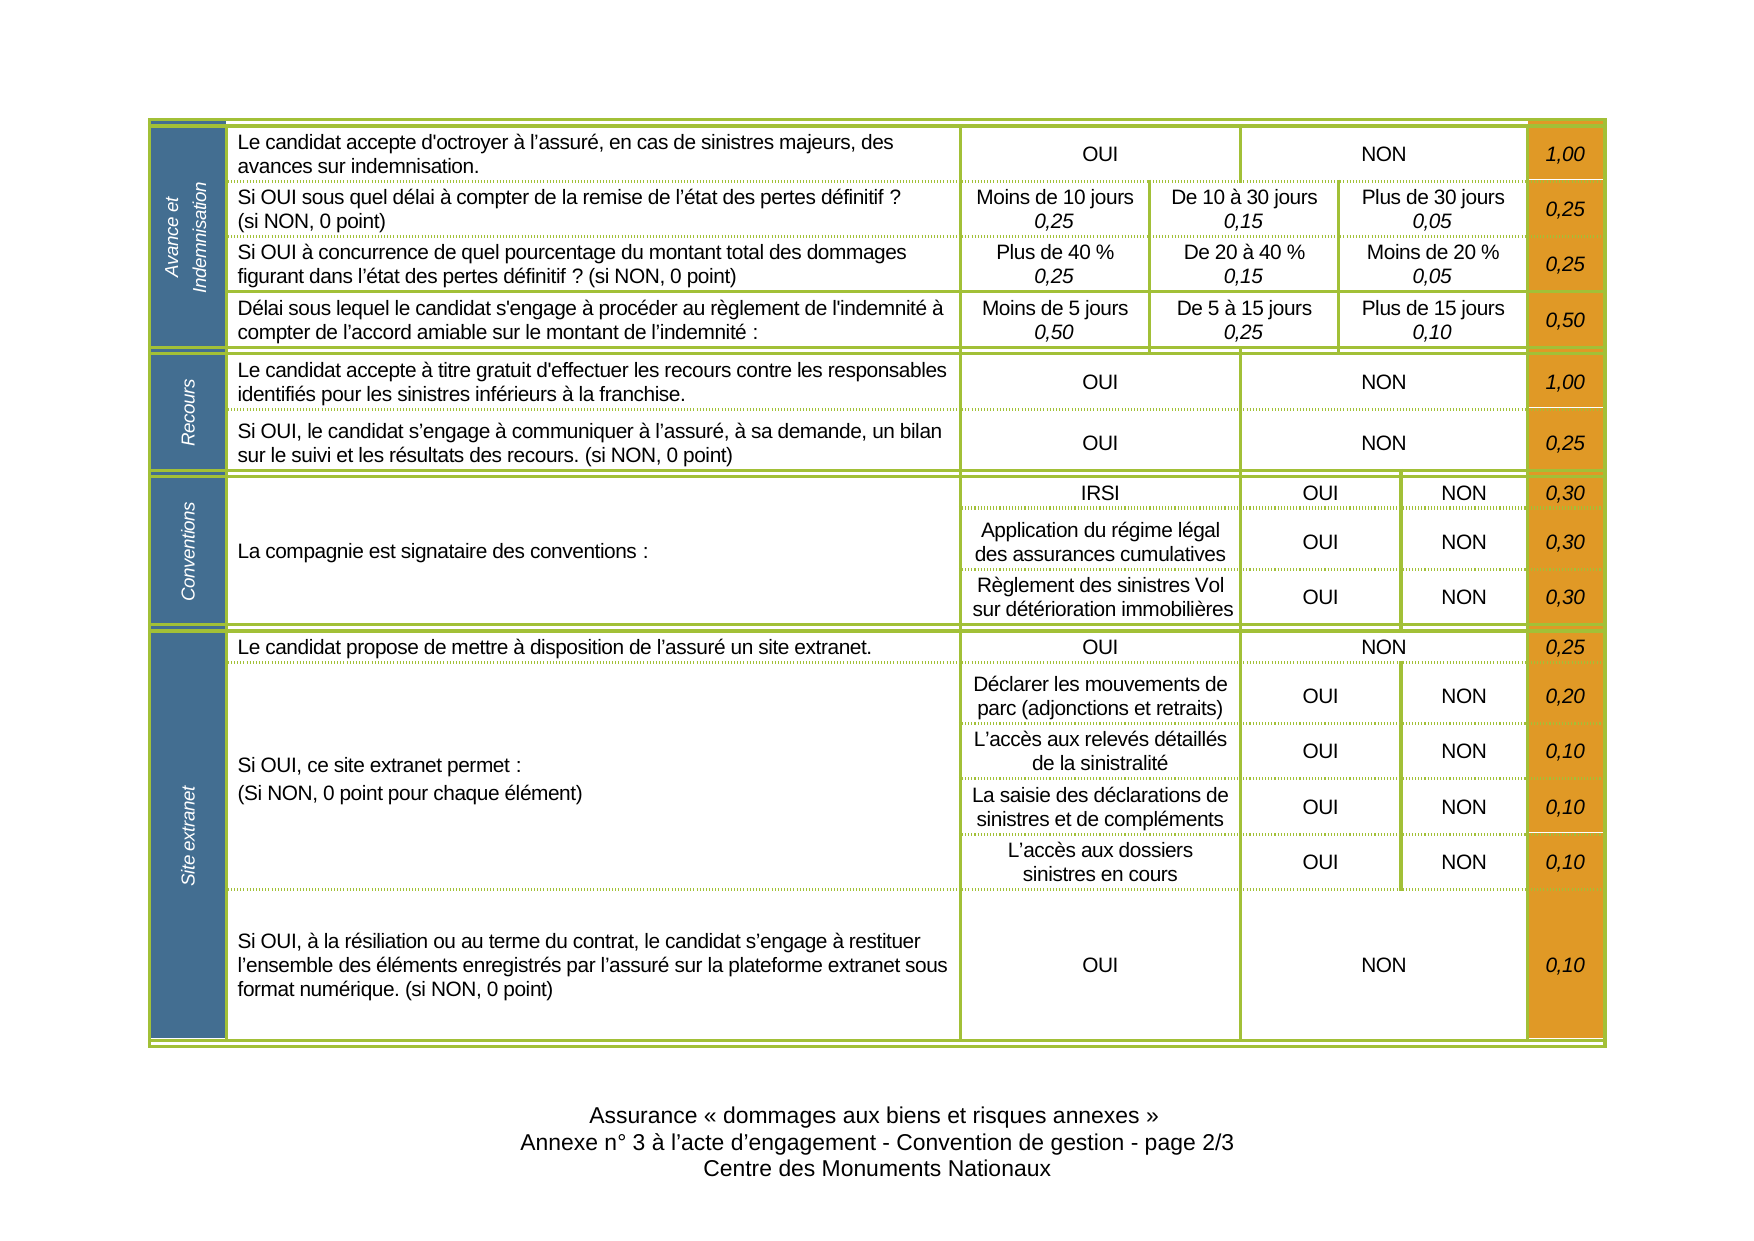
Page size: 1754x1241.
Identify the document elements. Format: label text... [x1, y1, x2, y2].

table_cell Moins de 5 jours 0,50 [962, 293, 1148, 346]
table_cell OUI [1242, 833, 1399, 888]
table_cell Moins de 10 jours 0,25 [962, 180, 1148, 235]
table_cell La saisie des déclarations de sinistres et de compléments [962, 777, 1239, 832]
table_cell Si OUI, ce site extranet permet : (Si NON, 0 point pour chaque élément) [228, 661, 959, 888]
table_cell Conventions [151, 478, 225, 623]
table_cell 0,25 [1529, 633, 1603, 661]
table_cell OUI [962, 408, 1239, 469]
table_cell Recours [151, 355, 225, 469]
table_cell Application du régime légal des assurances cumulatives [962, 506, 1239, 568]
table_cell De 5 à 15 jours 0,25 [1151, 293, 1337, 346]
table_cell 0,20 [1529, 661, 1603, 722]
table_cell NON [1403, 506, 1526, 568]
table_cell Le candidat propose de mettre à disposition de l’assuré un site extranet. [228, 633, 959, 661]
table_cell IRSI [962, 478, 1239, 506]
table_cell Le candidat accepte d'octroyer à l’assuré, en cas de sinistres majeurs, des avances sur indemnisation. [228, 128, 959, 179]
table_cell Site extranet [151, 633, 225, 1038]
table_cell OUI [962, 355, 1239, 407]
table_cell NON [1403, 661, 1526, 722]
table_cell Si OUI sous quel délai à compter de la remise de l’état des pertes définitif ? (si NON, 0 point) [228, 180, 959, 235]
table_cell NON [1242, 128, 1526, 179]
table_cell OUI [1242, 568, 1399, 623]
table_cell Plus de 40 % 0,25 [962, 235, 1148, 290]
table_cell OUI [962, 633, 1239, 661]
table_cell OUI [1242, 506, 1399, 568]
table_cell De 10 à 30 jours 0,15 [1151, 180, 1337, 235]
table_cell 0,25 [1529, 180, 1603, 235]
table_cell 0,50 [1529, 293, 1603, 346]
table_cell 0,10 [1529, 833, 1603, 888]
table_cell 0,10 [1529, 777, 1603, 832]
table_cell Le candidat accepte à titre gratuit d'effectuer les recours contre les responsables identifiés pour les sinistres inférieurs à la franchise. [228, 355, 959, 407]
table_cell OUI [1242, 478, 1399, 506]
table_cell Si OUI, à la résiliation ou au terme du contrat, le candidat s’engage à restituer l’ensemble des éléments enregistrés par l’assuré sur la plateforme extranet sous format numérique. (si NON, 0 point) [228, 888, 959, 1038]
table_cell NON [1242, 408, 1526, 469]
table_cell NON [1242, 633, 1526, 661]
table_cell 0,30 [1529, 506, 1603, 568]
table_cell OUI [962, 128, 1239, 179]
table_cell NON [1242, 888, 1526, 1038]
table_cell NON [1403, 568, 1526, 623]
table_cell NON [1403, 478, 1526, 506]
table_cell Avance et Indemnisation [151, 128, 225, 346]
table_cell L’accès aux relevés détaillés de la sinistralité [962, 722, 1239, 777]
table_cell Si OUI à concurrence de quel pourcentage du montant total des dommages figurant dans l’état des pertes définitif ? (si NON, 0 point) [228, 235, 959, 290]
table_cell 0,10 [1529, 888, 1603, 1038]
table_cell OUI [1242, 661, 1399, 722]
table_cell 0,10 [1529, 722, 1603, 777]
table_cell NON [1403, 722, 1526, 777]
table_cell OUI [1242, 777, 1399, 832]
table_cell De 20 à 40 % 0,15 [1151, 235, 1337, 290]
table_cell 0,30 [1529, 478, 1603, 506]
table_cell Plus de 30 jours 0,05 [1340, 180, 1526, 235]
table_cell Moins de 20 % 0,05 [1340, 235, 1526, 290]
table_cell OUI [962, 888, 1239, 1038]
table_cell 0,30 [1529, 568, 1603, 623]
table_cell 1,00 [1529, 128, 1603, 179]
table_cell Plus de 15 jours 0,10 [1340, 293, 1526, 346]
table_cell NON [1242, 355, 1526, 407]
table_cell NON [1403, 777, 1526, 832]
table_cell 0,25 [1529, 408, 1603, 469]
table_cell 0,25 [1529, 235, 1603, 290]
table_cell Déclarer les mouvements de parc (adjonctions et retraits) [962, 661, 1239, 722]
table_cell NON [1403, 833, 1526, 888]
table_cell 1,00 [1529, 355, 1603, 407]
table_cell Si OUI, le candidat s’engage à communiquer à l’assuré, à sa demande, un bilan sur le suivi et les résultats des recours. (si NON, 0 point) [228, 408, 959, 469]
table_cell L’accès aux dossiers sinistres en cours [962, 833, 1239, 888]
table_cell Règlement des sinistres Vol sur détérioration immobilières [962, 568, 1239, 623]
table_cell La compagnie est signataire des conventions : [228, 478, 959, 623]
table_cell Délai sous lequel le candidat s'engage à procéder au règlement de l'indemnité à compter de l’accord amiable sur le montant de l’indemnité : [228, 293, 959, 346]
table_cell OUI [1242, 722, 1399, 777]
